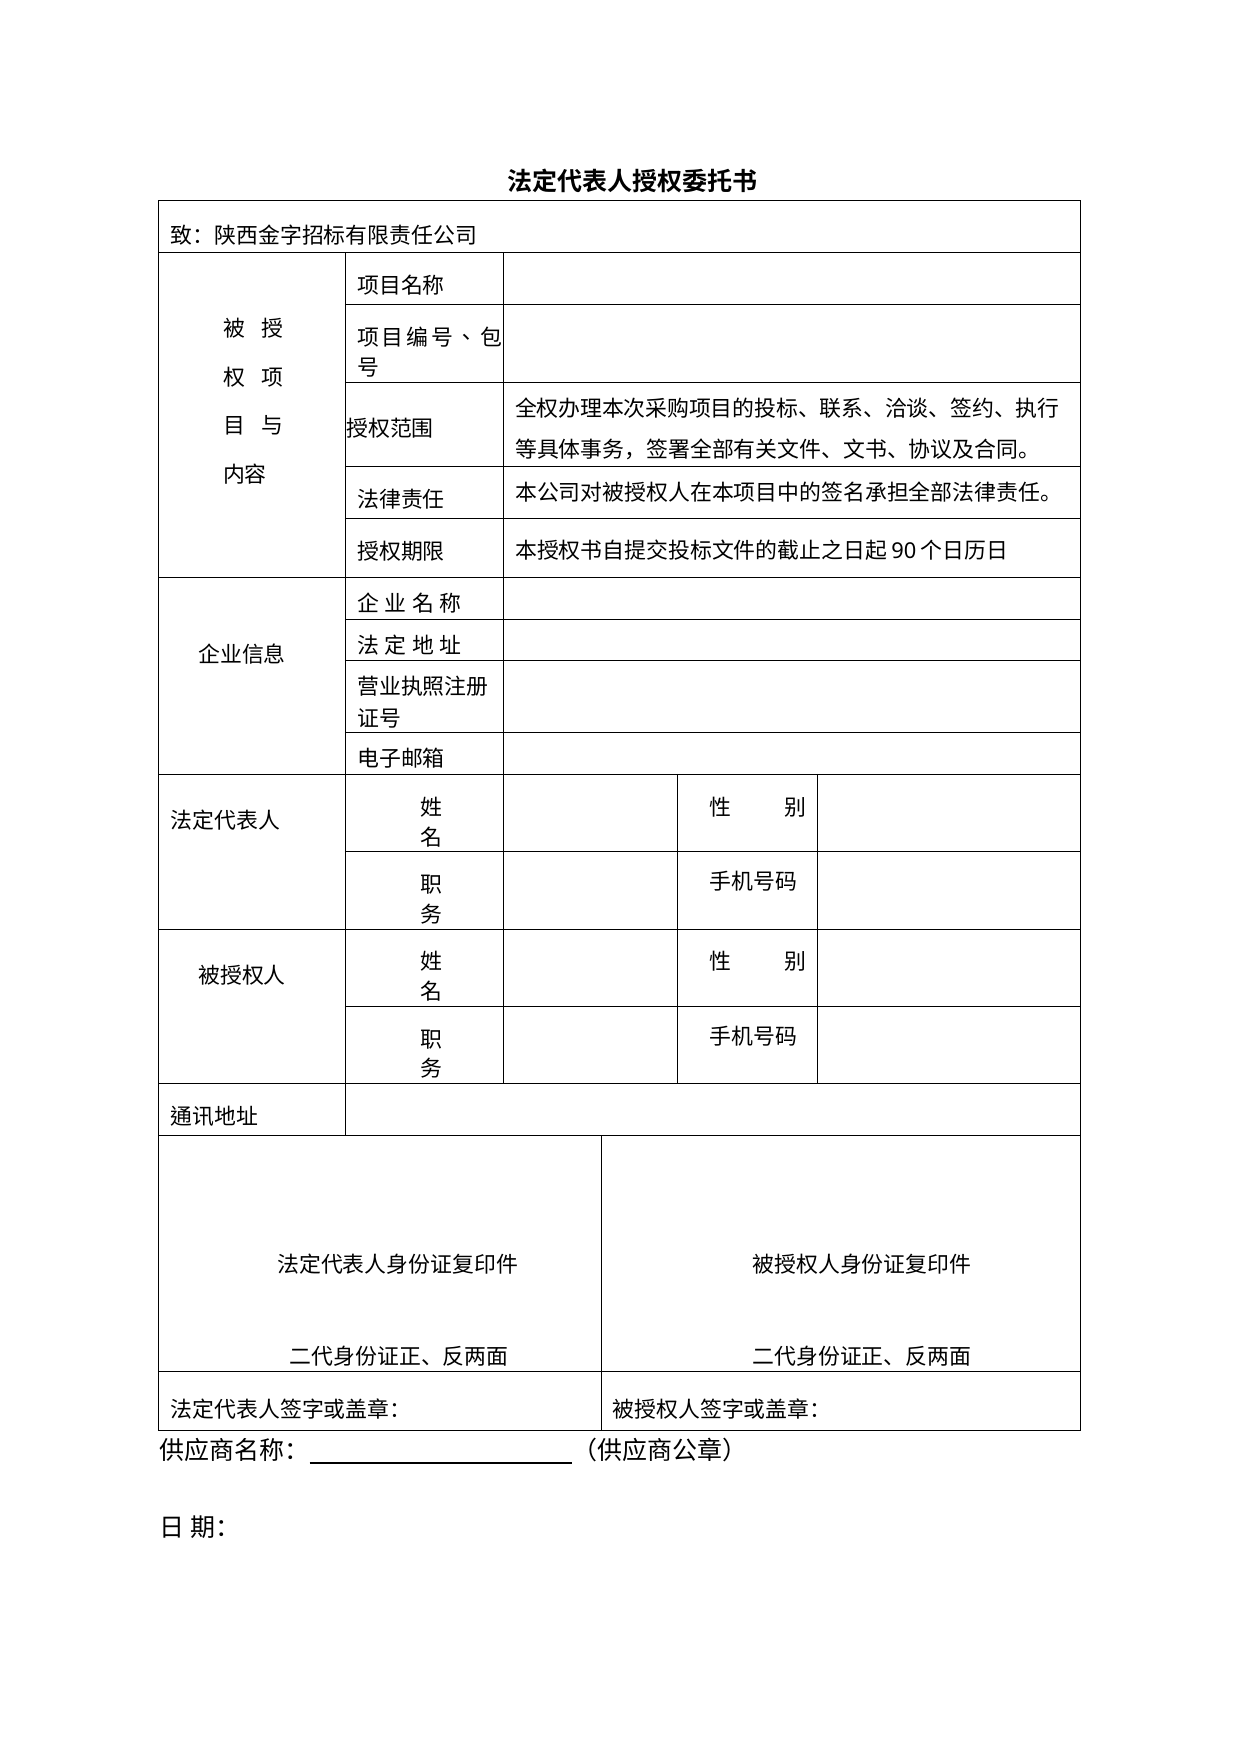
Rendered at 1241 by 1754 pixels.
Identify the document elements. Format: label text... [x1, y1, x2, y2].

table_cell [346, 1084, 1080, 1135]
table_cell 本授权书自提交投标文件的截止之日起90个日历日 [504, 519, 1080, 577]
table_cell [504, 253, 1080, 304]
table_cell 授权范围 [346, 383, 503, 466]
table_cell 姓名 [346, 930, 503, 1006]
table_cell 法律责任 [346, 467, 503, 518]
table_cell 本公司对被授权人在本项目中的签名承担全部法律责任。 [504, 467, 1080, 518]
table_cell 职务 [346, 1007, 503, 1083]
table_cell 性 别 [678, 930, 817, 1006]
table_cell [504, 305, 1080, 382]
table_cell 被授权项目与内容 [159, 253, 345, 577]
table_header 致：陕西金字招标有限责任公司 [159, 201, 1080, 252]
table_cell [504, 578, 1080, 619]
table_cell 职务 [346, 852, 503, 928]
table_cell 营业执照注册证号 [346, 661, 503, 732]
text 供应商名称： （供应商公章） [159, 1431, 1081, 1467]
subtitle 法定代表人授权委托书 [500, 163, 765, 197]
table_cell 项目编号、包号 [346, 305, 503, 382]
table_cell [504, 930, 677, 1006]
table_cell 被授权人身份证复印件 二代身份证正、反两面 [602, 1136, 1080, 1371]
table_cell 全权办理本次采购项目的投标、联系、洽谈、签约、执行等具体事务，签署全部有关文件、文书、协议及合同。 [504, 383, 1080, 466]
table_cell 被授权人 [159, 930, 345, 1083]
table_cell 企 业 名 称 [346, 578, 503, 619]
table_cell [504, 620, 1080, 660]
table_cell [818, 930, 1080, 1006]
table_cell [504, 661, 1080, 732]
table_cell 姓名 [346, 775, 503, 851]
table_cell 性 别 [678, 775, 817, 851]
table_cell [818, 775, 1080, 851]
table_cell [504, 775, 677, 851]
table_cell [504, 733, 1080, 774]
table_cell 手机号码 [678, 852, 817, 928]
table_cell 企业信息 [159, 578, 345, 774]
table_cell 项目名称 [346, 253, 503, 304]
table_cell 法 定 地 址 [346, 620, 503, 660]
text 日 期： [159, 1507, 1081, 1543]
table_cell 法定代表人 [159, 775, 345, 928]
table_cell [504, 1007, 677, 1083]
table_cell 通讯地址 [159, 1084, 345, 1135]
table_cell 法定代表人签字或盖章： [159, 1372, 601, 1430]
table_cell 被授权人签字或盖章： [602, 1372, 1080, 1430]
table_cell 法定代表人身份证复印件 二代身份证正、反两面 [159, 1136, 601, 1371]
table_cell 电子邮箱 [346, 733, 503, 774]
table_cell 授权期限 [346, 519, 503, 577]
table_cell [818, 1007, 1080, 1083]
table_cell [504, 852, 677, 928]
table_cell 手机号码 [678, 1007, 817, 1083]
table_cell [818, 852, 1080, 928]
